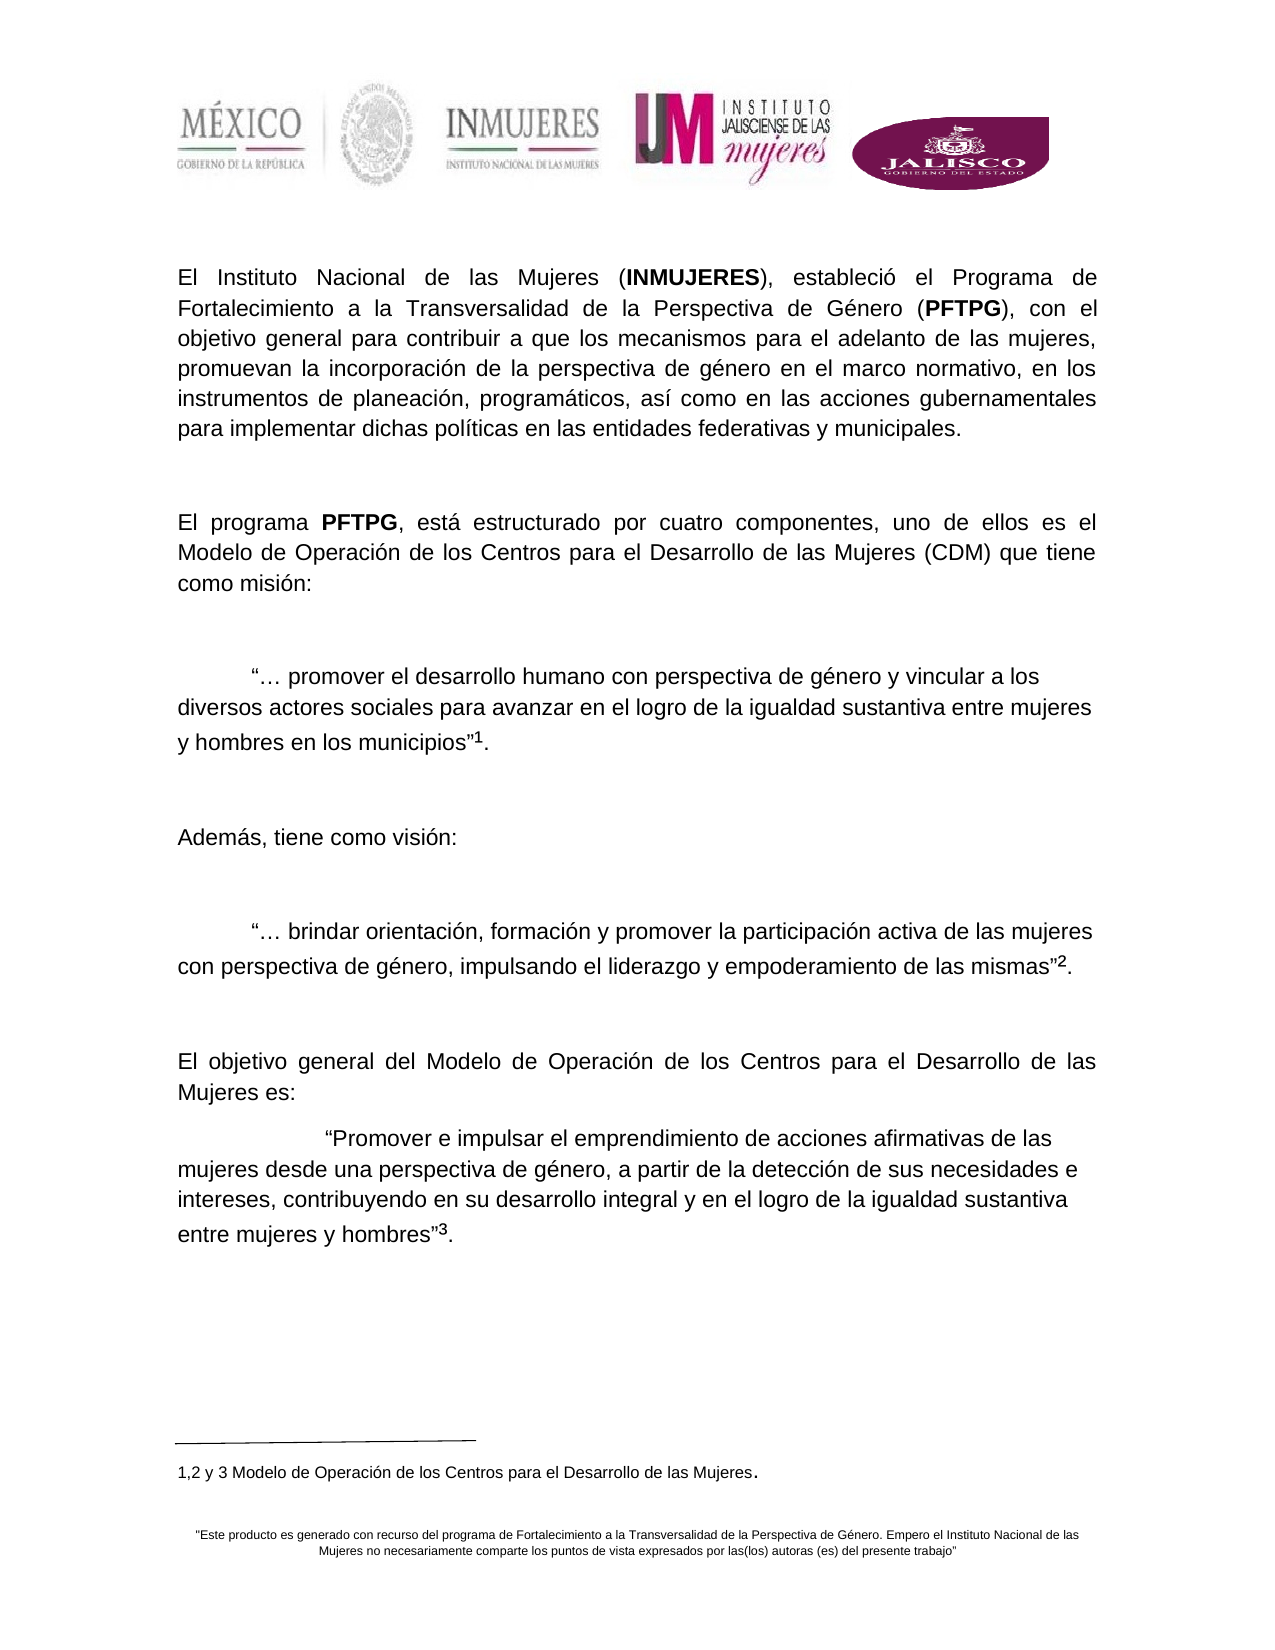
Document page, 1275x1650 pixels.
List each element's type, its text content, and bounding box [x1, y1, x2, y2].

text El objetivo general del Modelo de Operación de los Centros para el Desarrollo de las Mujeres es: [177, 1048, 1098, 1105]
picture [177, 73, 1049, 190]
text “… promover el desarrollo humano con perspectiva de género y vincular a los diversos actores sociales para avanzar en el logro de la igualdad sustantiva entre mujeres y hombres en los municipios”¹. [177, 663, 1098, 756]
text “Promover e impulsar el emprendimiento de acciones afirmativas de las mujeres desde una perspectiva de género, a partir de la detección de sus necesidades e intereses, contribuyendo en su desarrollo integral y en el logro de la igualdad sustantiva entre mujeres y hombres”³. [177, 1125, 1098, 1248]
text 1,2 y 3 Modelo de Operación de los Centros para el Desarrollo de las Mujeres. [177, 1457, 1098, 1483]
text El Instituto Nacional de las Mujeres (INMUJERES), estableció el Programa de Fortalecimiento a la Transversalidad de la Perspectiva de Género (PFTPG), con el objetivo general para contribuir a que los mecanismos para el adelanto de las mujeres, promuevan la incorporación de la perspectiva de género en el marco normativo, en los instrumentos de planeación, programáticos, así como en las acciones gubernamentales para implementar dichas políticas en las entidades federativas y municipales. [177, 264, 1098, 442]
text “… brindar orientación, formación y promover la participación activa de las mujeres con perspectiva de género, impulsando el liderazgo y empoderamiento de las mismas”². [177, 918, 1098, 980]
text Además, tiene como visión: [177, 824, 1098, 850]
text El programa PFTPG, está estructurado por cuatro componentes, uno de ellos es el Modelo de Operación de los Centros para el Desarrollo de las Mujeres (CDM) que tiene como misión: [177, 509, 1098, 596]
